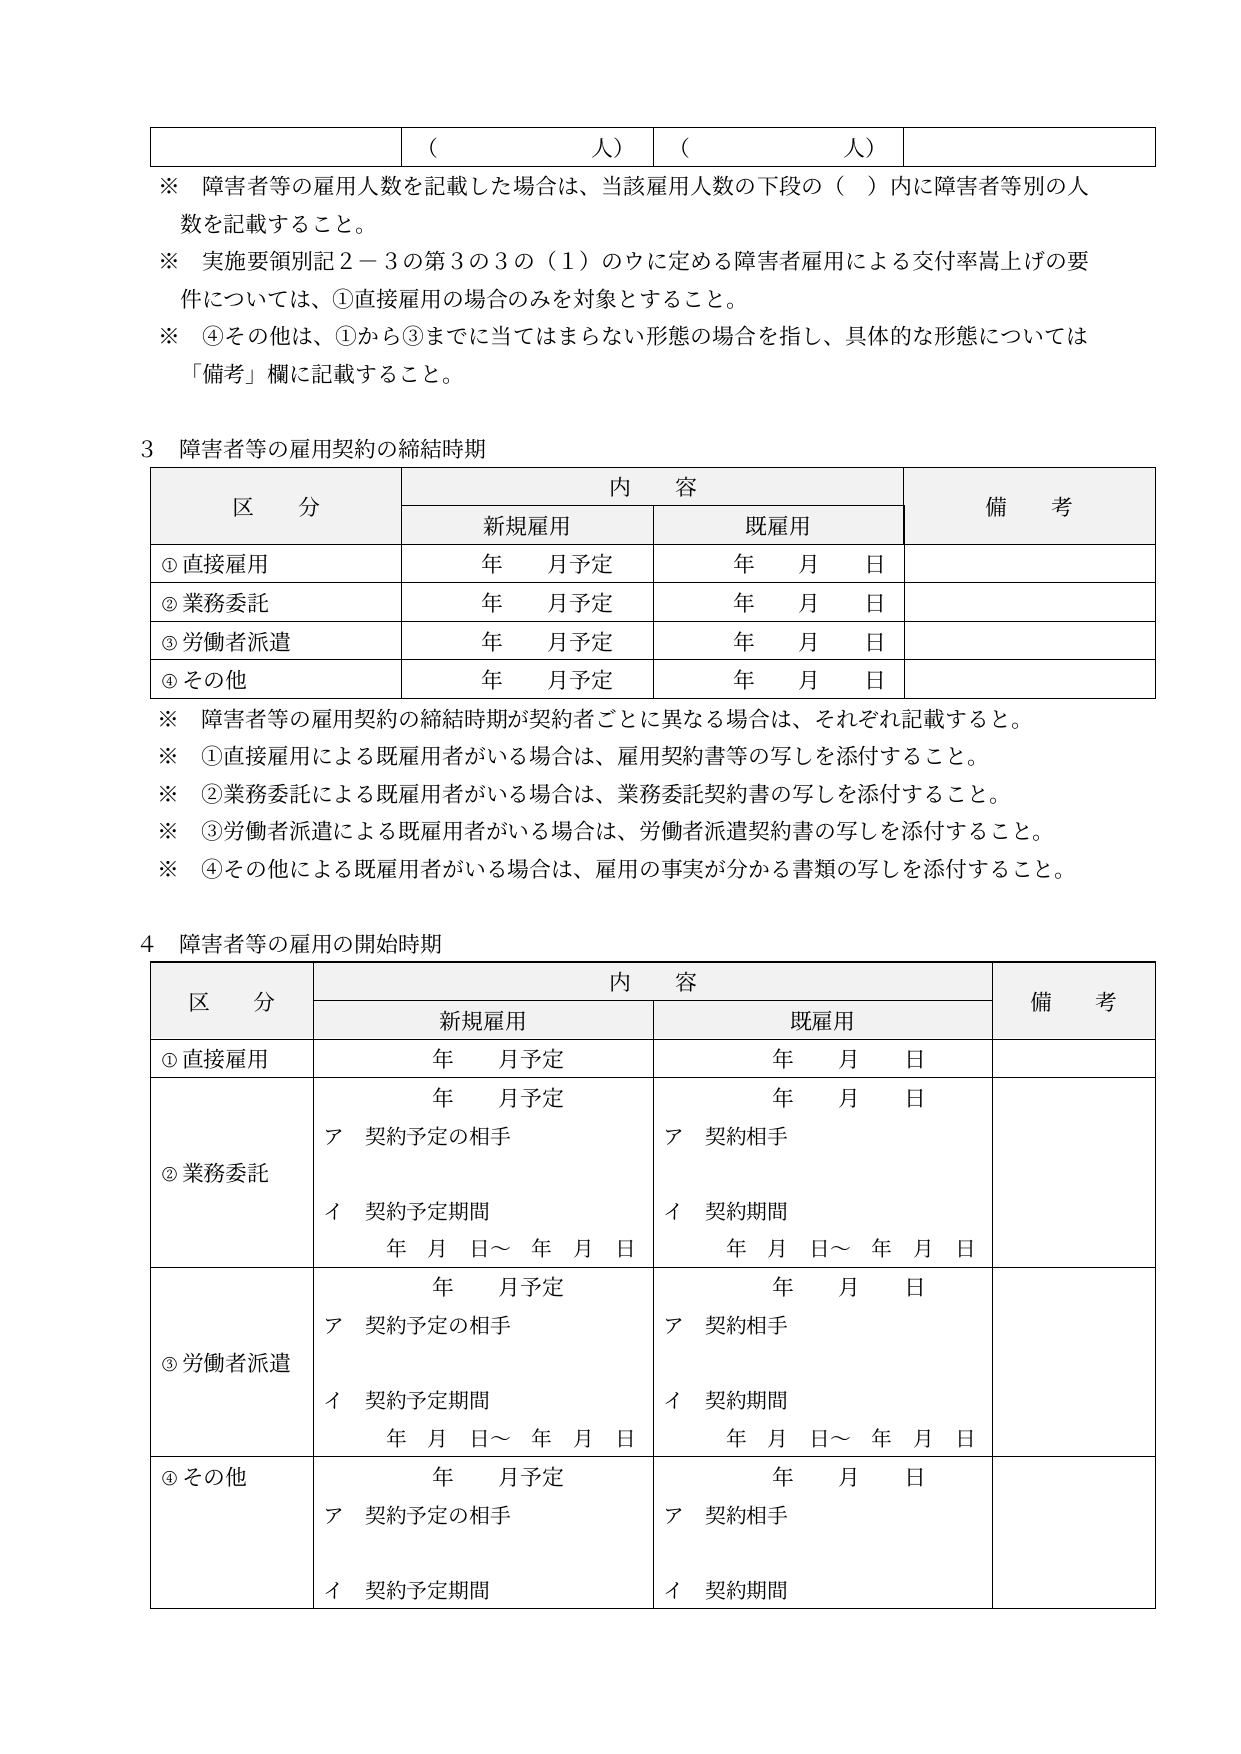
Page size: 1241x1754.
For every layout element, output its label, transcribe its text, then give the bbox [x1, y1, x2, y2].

table_cell ①直接雇用 [151, 545, 401, 582]
table_cell 年 月 日 [654, 583, 904, 621]
table_cell 年 月予定 [314, 1078, 653, 1116]
table_cell [993, 1116, 1155, 1267]
table_cell [993, 1305, 1155, 1456]
table_cell （ 人） [402, 128, 653, 166]
table_cell [993, 1457, 1155, 1495]
table_cell 年 月予定 [314, 1457, 653, 1495]
table_cell [905, 583, 1155, 621]
table_cell [993, 1268, 1155, 1305]
text ４ 障害者等の雇用の開始時期 [136, 924, 1017, 961]
table_cell 年 月予定 [314, 1040, 653, 1077]
table_cell 既雇用 [654, 506, 903, 544]
table_cell 計 [151, 128, 401, 166]
text ※ ③労働者派遣による既雇用者がいる場合は、労働者派遣契約書の写しを添付すること。 [136, 811, 1093, 849]
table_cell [314, 1495, 653, 1608]
text ※ 障害者等の雇用人数を記載した場合は、当該雇用人数の下段の（ ）内に障害者等別の人数を記載すること。 [136, 167, 1093, 242]
table_cell 年 月 日 [654, 1040, 992, 1077]
text ※ 障害者等の雇用契約の締結時期が契約者ごとに異なる場合は、それぞれ記載すると。 [136, 699, 1017, 736]
table_cell 年 月 日 [654, 1457, 992, 1495]
table_cell 年 月 日 [654, 1078, 992, 1116]
table_cell 年 月予定 [402, 660, 653, 698]
table_cell 年 月 日 [654, 1268, 992, 1305]
table_cell ④その他 [151, 660, 401, 698]
table_cell ④その他 [151, 1457, 313, 1608]
text ※ ④その他は、①から③までに当てはまらない形態の場合を指し、具体的な形態については「備考」欄に記載すること。 [136, 317, 1093, 392]
text ３ 障害者等の雇用契約の締結時期 [136, 429, 1017, 467]
table_cell 新規雇用 [402, 506, 653, 544]
table_cell ③労働者派遣 [151, 622, 401, 659]
text ※ ①直接雇用による既雇用者がいる場合は、雇用契約書等の写しを添付すること。 [136, 736, 1017, 774]
table_cell 年 月予定 [402, 583, 653, 621]
text ※ ②業務委託による既雇用者がいる場合は、業務委託契約書の写しを添付すること。 [136, 774, 1093, 811]
table_cell ア 契約予定の相手 イ 契約予定期間 年 月 日～ 年 月 日 [314, 1305, 653, 1456]
table_cell 年 月予定 [314, 1268, 653, 1305]
table_cell ア 契約相手 イ 契約期間 年 月 日～ 年 月 日 [654, 1305, 992, 1456]
table_header 区 分 [151, 468, 401, 544]
table_cell [905, 660, 1155, 698]
table_cell ア 契約相手 イ 契約期間 年 月 日～ 年 月 日 [654, 1116, 992, 1267]
table_cell [904, 128, 1155, 166]
table_cell 年 月 日 [654, 660, 904, 698]
table_cell 年 月 日 [654, 545, 904, 582]
table_cell 年 月 日 [654, 622, 904, 659]
table_cell ②業務委託 [151, 583, 401, 621]
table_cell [654, 1495, 992, 1608]
table_cell ②業務委託 [151, 1078, 313, 1267]
table_cell [905, 545, 1155, 582]
text ※ 実施要領別記２－３の第３の３の（１）のウに定める障害者雇用による交付率嵩上げの要件については、①直接雇用の場合のみを対象とすること。 [136, 242, 1093, 317]
table_cell [993, 1040, 1155, 1077]
table_header 備 考 [904, 468, 1155, 544]
table_cell ア 契約予定の相手 イ 契約予定期間 年 月 日～ 年 月 日 [314, 1116, 653, 1267]
table_cell 年 月予定 [402, 622, 653, 659]
table_header 区 分 [151, 963, 313, 1038]
table_header 備 考 [993, 963, 1155, 1038]
table_cell （ 人） [654, 128, 903, 166]
table_cell ③労働者派遣 [151, 1268, 313, 1456]
table_cell [905, 622, 1155, 659]
text ※ ④その他による既雇用者がいる場合は、雇用の事実が分かる書類の写しを添付すること。 [136, 849, 1093, 886]
table_cell ①直接雇用 [151, 1040, 313, 1077]
table_header 内 容 [314, 963, 992, 1000]
table_cell 年 月予定 [402, 545, 653, 582]
table_cell 既雇用 [654, 1001, 992, 1038]
table_cell [993, 1078, 1155, 1116]
table_cell 新規雇用 [314, 1001, 653, 1038]
table_header 内 容 [402, 468, 903, 505]
table_cell [993, 1495, 1155, 1608]
